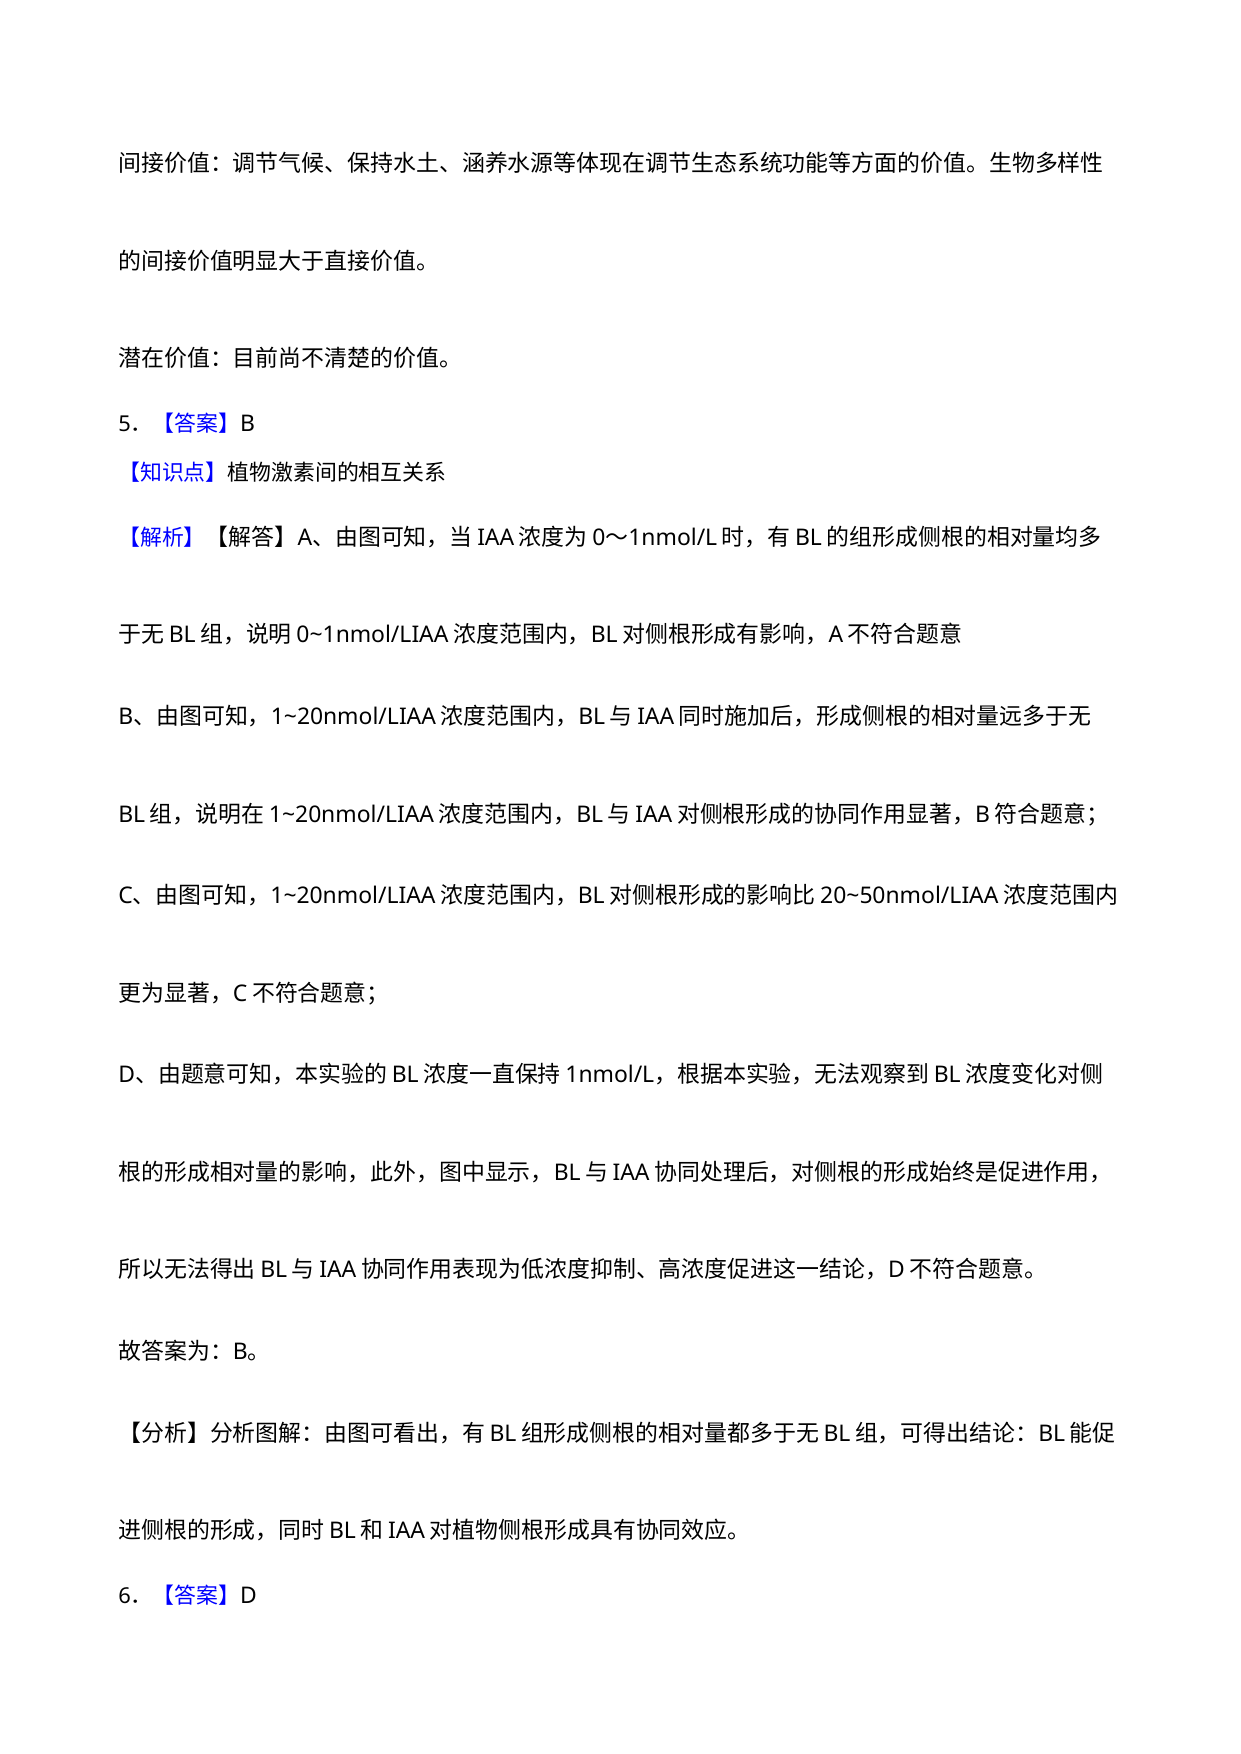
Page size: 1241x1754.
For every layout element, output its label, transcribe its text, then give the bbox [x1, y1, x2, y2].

text 【解析】【解答】A、由图可知，当IAA浓度为0～1nmol/L时，有BL的组形成侧根的相对量均多于无BL组，说明0~1nmol/LIAA浓度范围内，BL对侧根形成有影响，A不符合题意 [118, 503, 1122, 665]
text B、由图可知，1~20nmol/LIAA浓度范围内，BL与IAA同时施加后，形成侧根的相对量远多于无BL组，说明在1~20nmol/LIAA浓度范围内，BL与IAA对侧根形成的协同作用显著，B符合题意； [118, 682, 1122, 844]
text 【分析】分析图解：由图可看出，有BL组形成侧根的相对量都多于无BL组，可得出结论：BL能促进侧根的形成，同时BL和IAA对植物侧根形成具有协同效应。 [118, 1399, 1122, 1561]
text 故答案为：B。 [118, 1317, 1122, 1382]
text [118, 129, 1122, 389]
text D、由题意可知，本实验的BL浓度一直保持1nmol/L，根据本实验，无法观察到BL浓度变化对侧根的形成相对量的影响，此外，图中显示，BL与IAA协同处理后，对侧根的形成始终是促进作用，所以无法得出BL与IAA协同作用表现为低浓度抑制、高浓度促进这一结论，D不符合题意。 [118, 1040, 1122, 1300]
text C、由图可知，1~20nmol/LIAA浓度范围内，BL对侧根形成的影响比20~50nmol/LIAA浓度范围内更为显著，C不符合题意； [118, 861, 1122, 1024]
text 6．【答案】D [118, 1578, 1122, 1610]
text 【知识点】植物激素间的相互关系 [118, 454, 1122, 487]
text 5．【答案】B [118, 406, 1122, 438]
